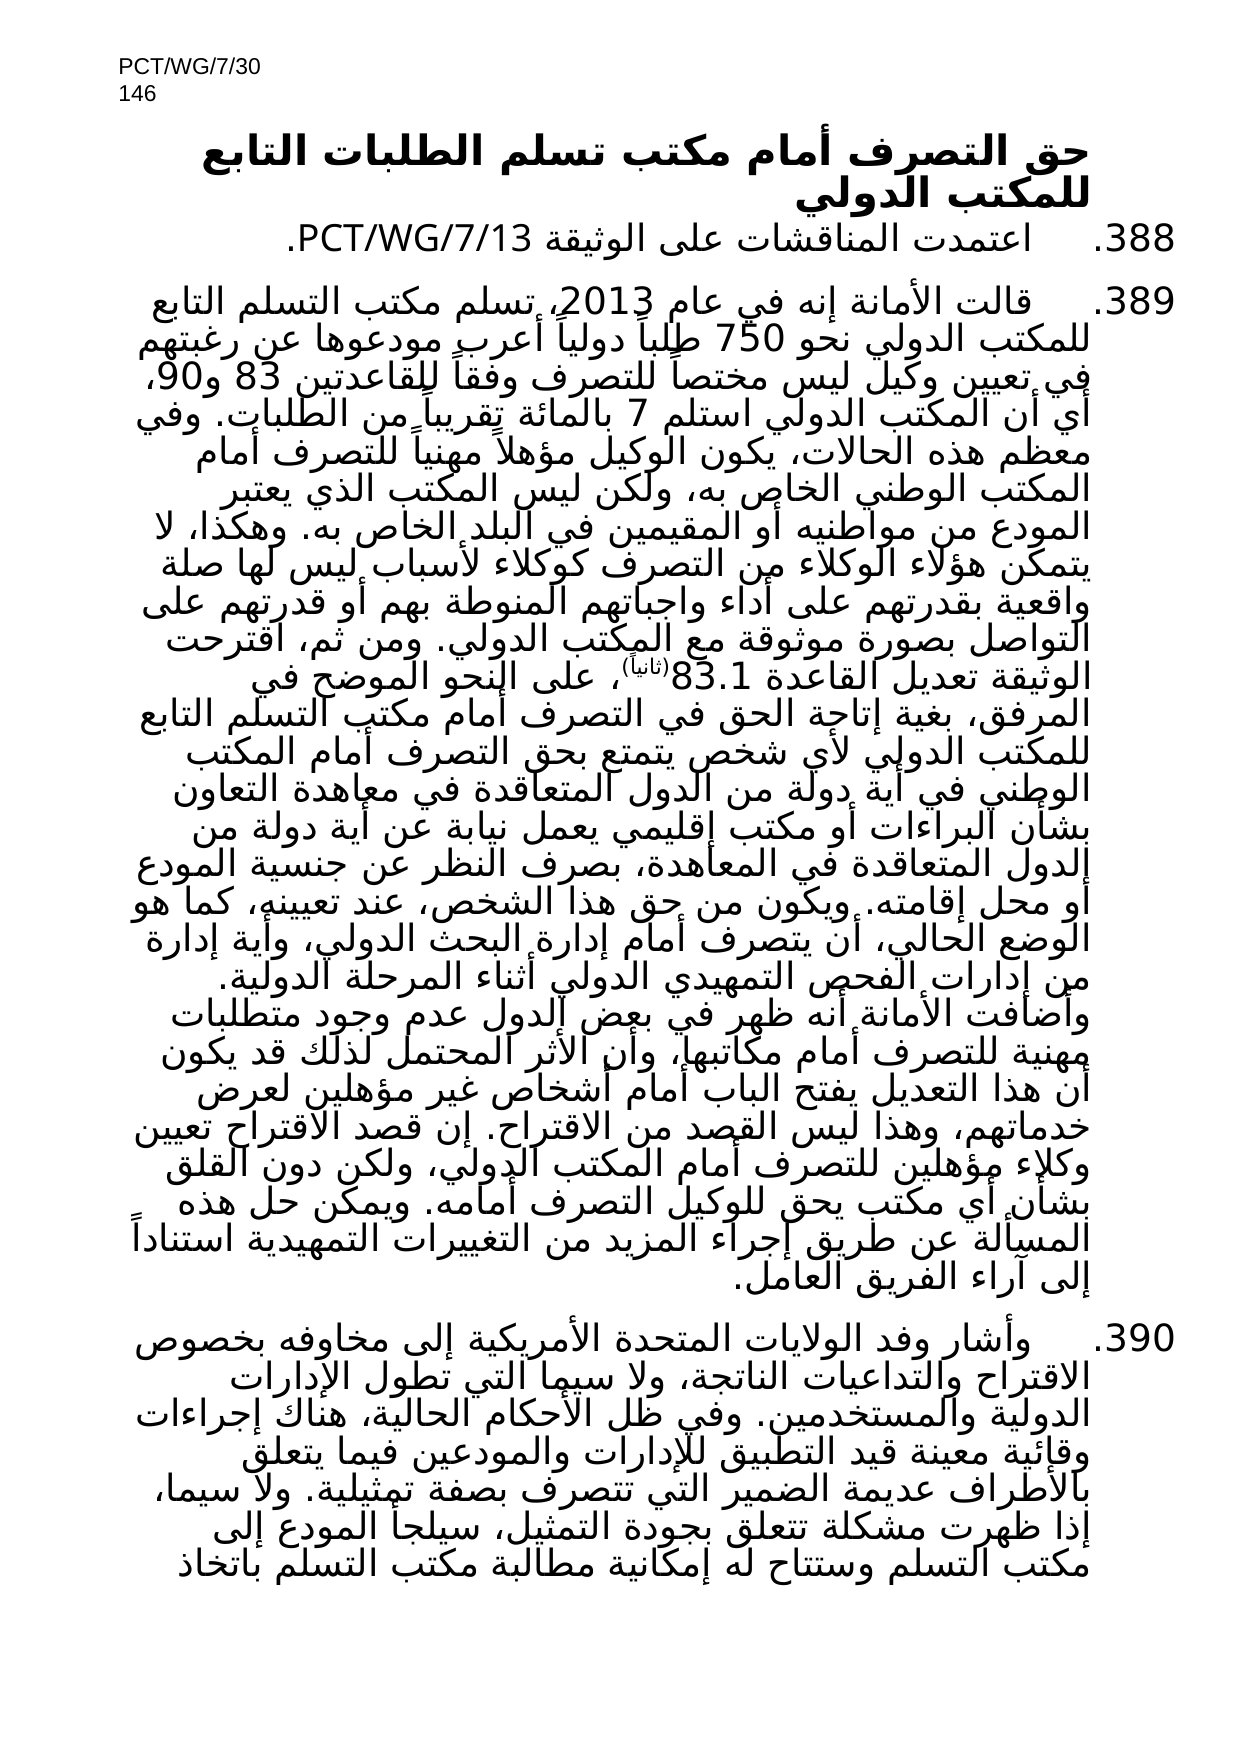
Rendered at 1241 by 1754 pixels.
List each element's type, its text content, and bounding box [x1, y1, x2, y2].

subtitle حق التصرف أمام مكتب تسلم الطلبات التابع للمكتب الدولي [118, 132, 1092, 216]
text اعتمدت المناقشات على الوثيقة PCT/WG/7/13. [118, 222, 629, 259]
text قالت الأمانة إنه في عام 2013، تسلم مكتب التسلم التابع للمكتب الدولي نحو 750 طلباً دولياً أعرب مودعوها عن رغبتهم في تعيين وكيل ليس مختصاً للتصرف وفقاً للقاعدتين 83 و90، أي أن المكتب الدولي استلم 7 بالمائة تقريباً من الطلبات. وفي معظم هذه الحالات، يكون الوكيل مؤهلاً مهنياً للتصرف أمام المكتب الوطني الخاص به، ولكن ليس المكتب الذي يعتبر المودع من مواطنيه أو المقيمين في البلد الخاص به. وهكذا، لا يتمكن هؤلاء الوكلاء من التصرف كوكلاء لأسباب ليس لها صلة واقعية بقدرتهم على أداء واجباتهم المنوطة بهم أو قدرتهم على التواصل بصورة موثوقة مع المكتب الدولي. ومن ثم، اقترحت الوثيقة تعديل القاعدة 83.1(ثانياً)، على النحو الموضح في المرفق، بغية إتاحة الحق في التصرف أمام مكتب التسلم التابع للمكتب الدولي لأي شخص يتمتع بحق التصرف أمام المكتب الوطني في أية دولة من الدول المتعاقدة في معاهدة التعاون بشأن البراءات أو مكتب إقليمي يعمل نيابة عن أية دولة من الدول المتعاقدة في المعاهدة، بصرف النظر عن جنسية المودع أو محل إقامته. ويكون من حق هذا الشخص، عند تعيينه، كما هو الوضع الحالي، أن يتصرف أمام إدارة البحث الدولي، وأية إدارة من إدارات الفحص التمهيدي الدولي أثناء المرحلة الدولية. وأضافت الأمانة أنه ظهر في بعض الدول عدم وجود متطلبات مهنية للتصرف أمام مكاتبها، وأن الأثر المحتمل لذلك قد يكون أن هذا التعديل يفتح الباب أمام أشخاص غير مؤهلين لعرض خدماتهم، وهذا ليس القصد من الاقتراح. إن قصد الاقتراح تعيين وكلاء مؤهلين للتصرف أمام المكتب الدولي، ولكن دون القلق بشأن أي مكتب يحق للوكيل التصرف أمامه. ويمكن حل هذه المسألة عن طريق إجراء المزيد من التغييرات التمهيدية استناداً إلى آراء الفريق العامل. [118, 284, 1092, 1297]
text اعتمدت المناقشات على الوثيقة PCT/WG/7/13. [614, 222, 1092, 259]
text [118, 1322, 1092, 1584]
